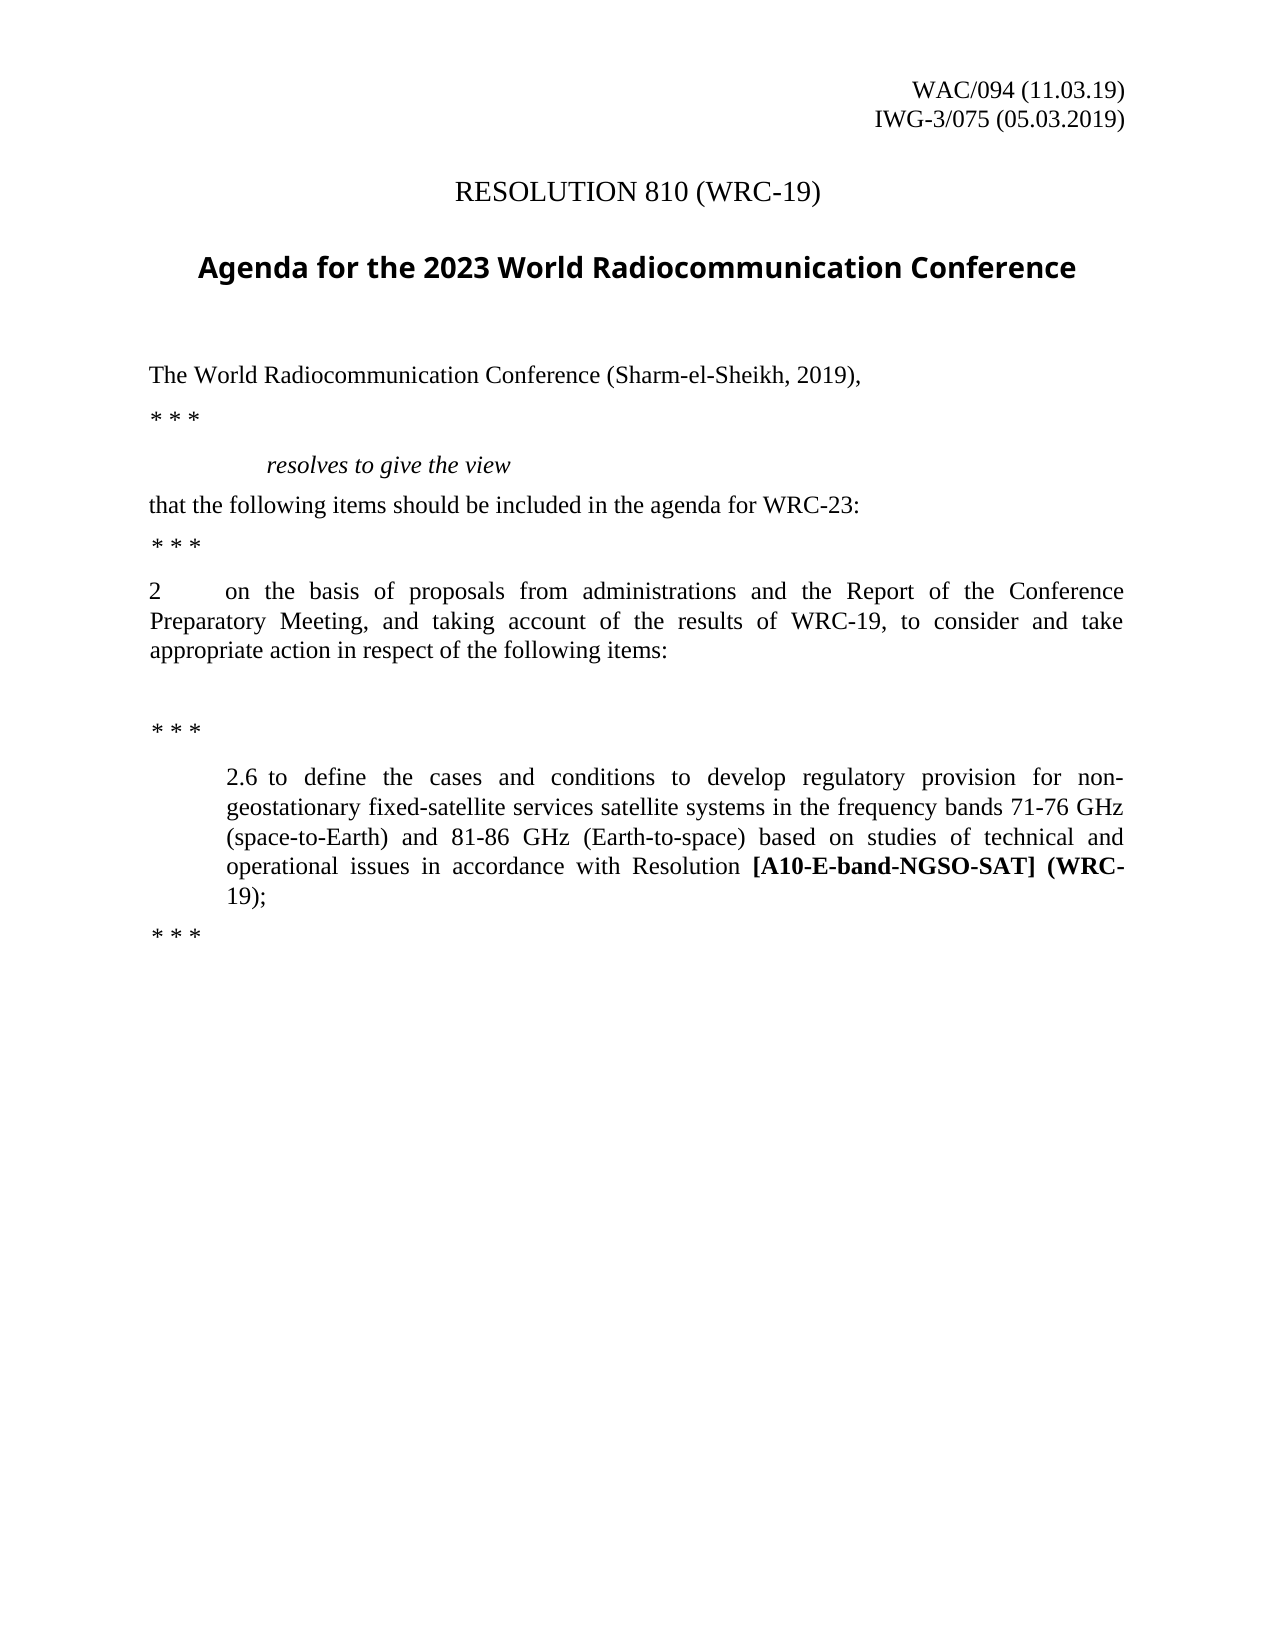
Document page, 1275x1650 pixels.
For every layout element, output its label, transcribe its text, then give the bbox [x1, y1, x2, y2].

list * * * [151, 922, 1125, 950]
list * * * [151, 717, 1125, 746]
text that the following items should be included in the agenda for WRC-23: [148, 491, 1125, 519]
text resolves to give the view [266, 450, 1125, 479]
list to define the cases and conditions to develop regulatory provision for non-geostationary fixed-satellite services satellite systems in the frequency bands 71-76 GHz (space-to-Earth) and 81-86 GHz (Earth-to-space) based on studies of technical and operational issues in accordance with Resolution [A10-E-band-NGSO-SAT] (WRC-19); [226, 762, 1125, 909]
text Agenda for the 2023 World Radiocommunication Conference [150, 247, 1125, 287]
text RESOLUTION 810 (WRC-19) [150, 174, 1125, 207]
text 2 on the basis of proposals from administrations and the Report of the Conference Preparatory Meeting, and taking account of the results of WRC-19, to consider and take appropriate action in respect of the following items: [148, 576, 1125, 664]
text The World Radiocommunication Conference (Sharm-el-Sheikh, 2019), [148, 361, 1125, 389]
list * * * [151, 532, 1125, 560]
text * * * [150, 405, 1125, 434]
